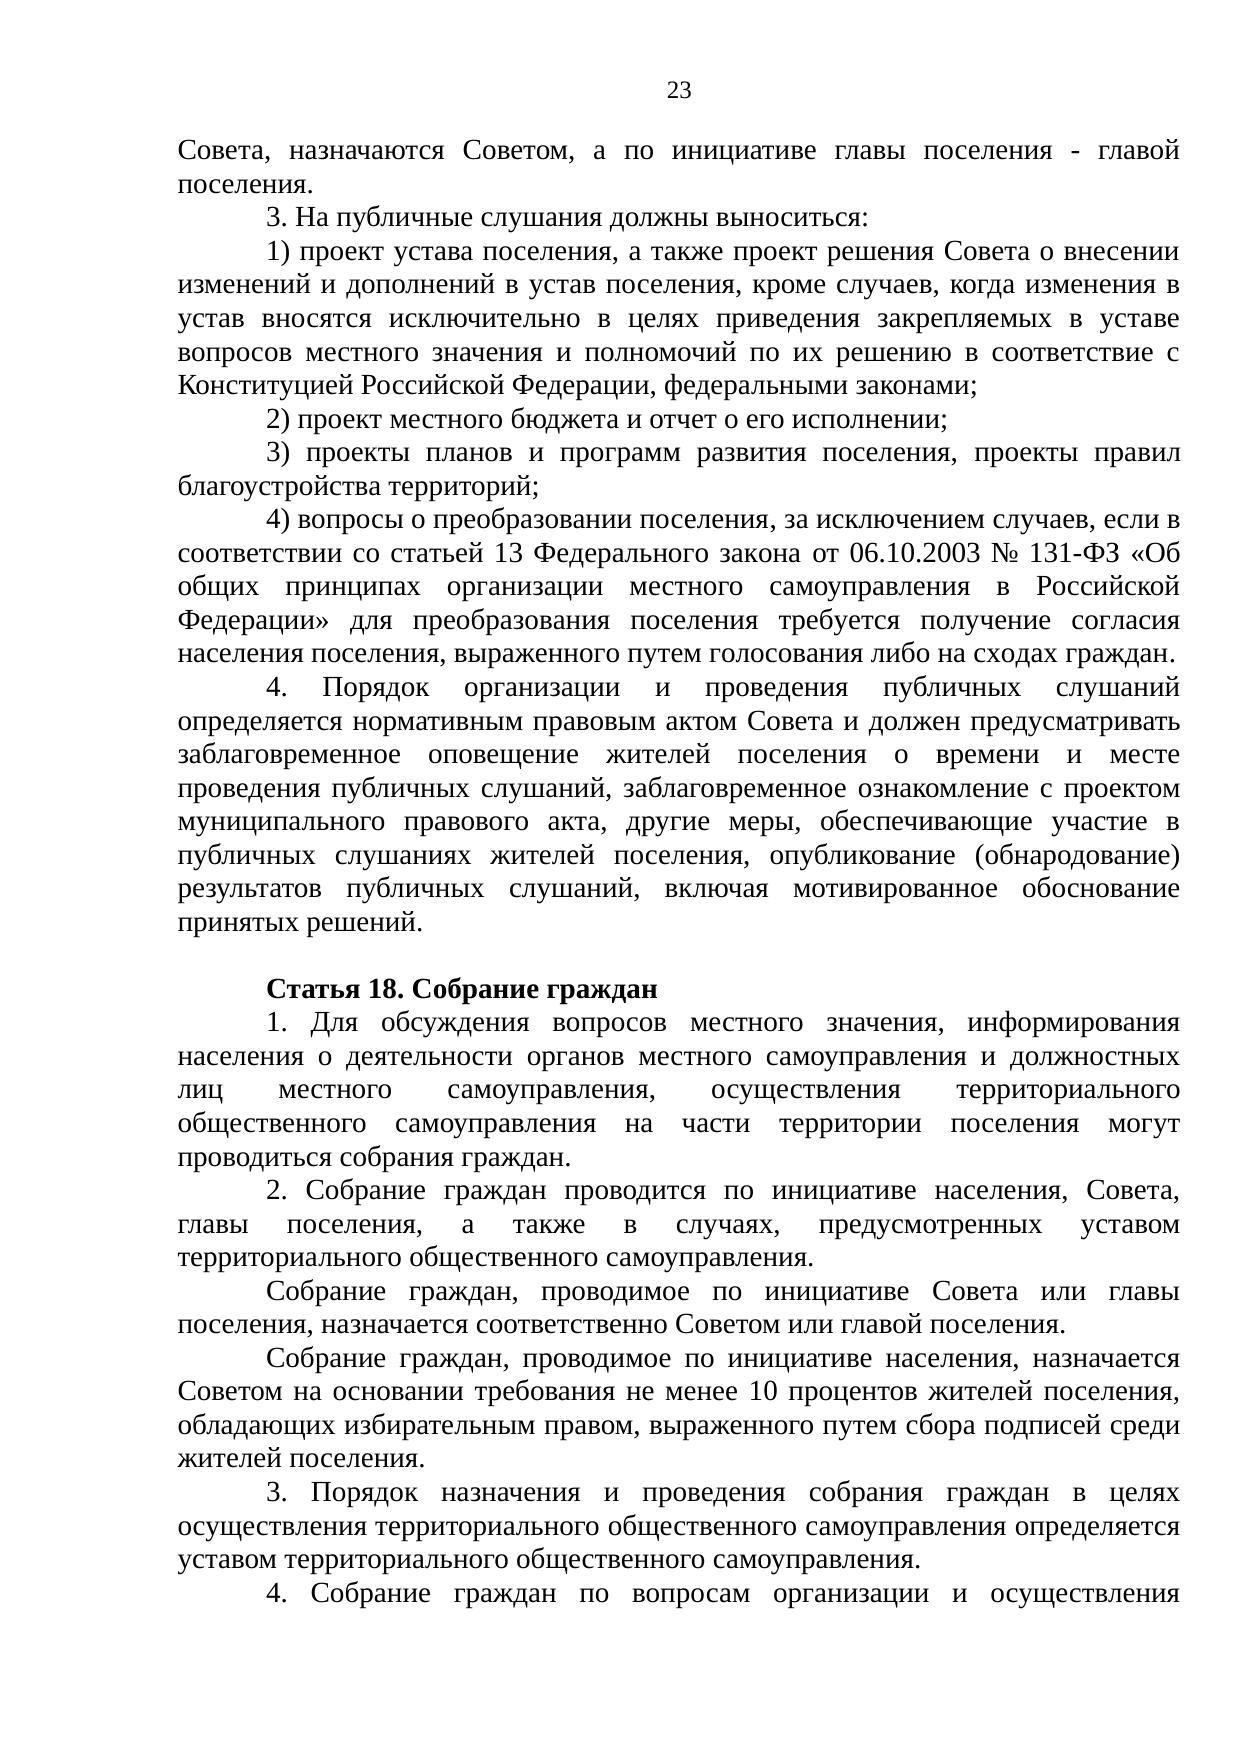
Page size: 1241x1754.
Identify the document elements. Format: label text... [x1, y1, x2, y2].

text 3. На публичные слушания должны выноситься: [177, 199, 1181, 233]
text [177, 1575, 1181, 1608]
text 4) вопросы о преобразовании поселения, за исключением случаев, если в соответствии со статьей 13 Федерального закона от 06.10.2003 № 131-ФЗ «Об общих принципах организации местного самоуправления в Российской Федерации» для преобразования поселения требуется получение согласия населения поселения, выраженного путем голосования либо на сходах граждан. [177, 501, 1181, 669]
text Собрание граждан, проводимое по инициативе Совета или главы поселения, назначается соответственно Советом или главой поселения. [177, 1273, 1181, 1340]
text 2. Собрание граждан проводится по инициативе населения, Совета, главы поселения, а также в случаях, предусмотренных уставом территориального общественного самоуправления. [177, 1172, 1181, 1273]
text 3. Порядок назначения и проведения собрания граждан в целях осуществления территориального общественного самоуправления определяется уставом территориального общественного самоуправления. [177, 1474, 1181, 1575]
text Статья 18. Собрание граждан [177, 971, 1181, 1004]
text Собрание граждан, проводимое по инициативе населения, назначается Советом на основании требования не менее 10 процентов жителей поселения, обладающих избирательным правом, выраженного путем сбора подписей среди жителей поселения. [177, 1340, 1181, 1474]
text 2) проект местного бюджета и отчет о его исполнении; [177, 401, 1181, 434]
text 3) проекты планов и программ развития поселения, проекты правил благоустройства территорий; [177, 434, 1181, 501]
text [177, 132, 1181, 199]
text 4. Порядок организации и проведения публичных слушаний определяется нормативным правовым актом Совета и должен предусматривать заблаговременное оповещение жителей поселения о времени и месте проведения публичных слушаний, заблаговременное ознакомление с проектом муниципального правового акта, другие меры, обеспечивающие участие в публичных слушаниях жителей поселения, опубликование (обнародование) результатов публичных слушаний, включая мотивированное обоснование принятых решений. [177, 669, 1181, 937]
text 1. Для обсуждения вопросов местного значения, информирования населения о деятельности органов местного самоуправления и должностных лиц местного самоуправления, осуществления территориального общественного самоуправления на части территории поселения могут проводиться собрания граждан. [177, 1004, 1181, 1172]
text 1) проект устава поселения, а также проект решения Совета о внесении изменений и дополнений в устав поселения, кроме случаев, когда изменения в устав вносятся исключительно в целях приведения закрепляемых в уставе вопросов местного значения и полномочий по их решению в соответствие с Конституцией Российской Федерации, федеральными законами; [177, 233, 1181, 401]
